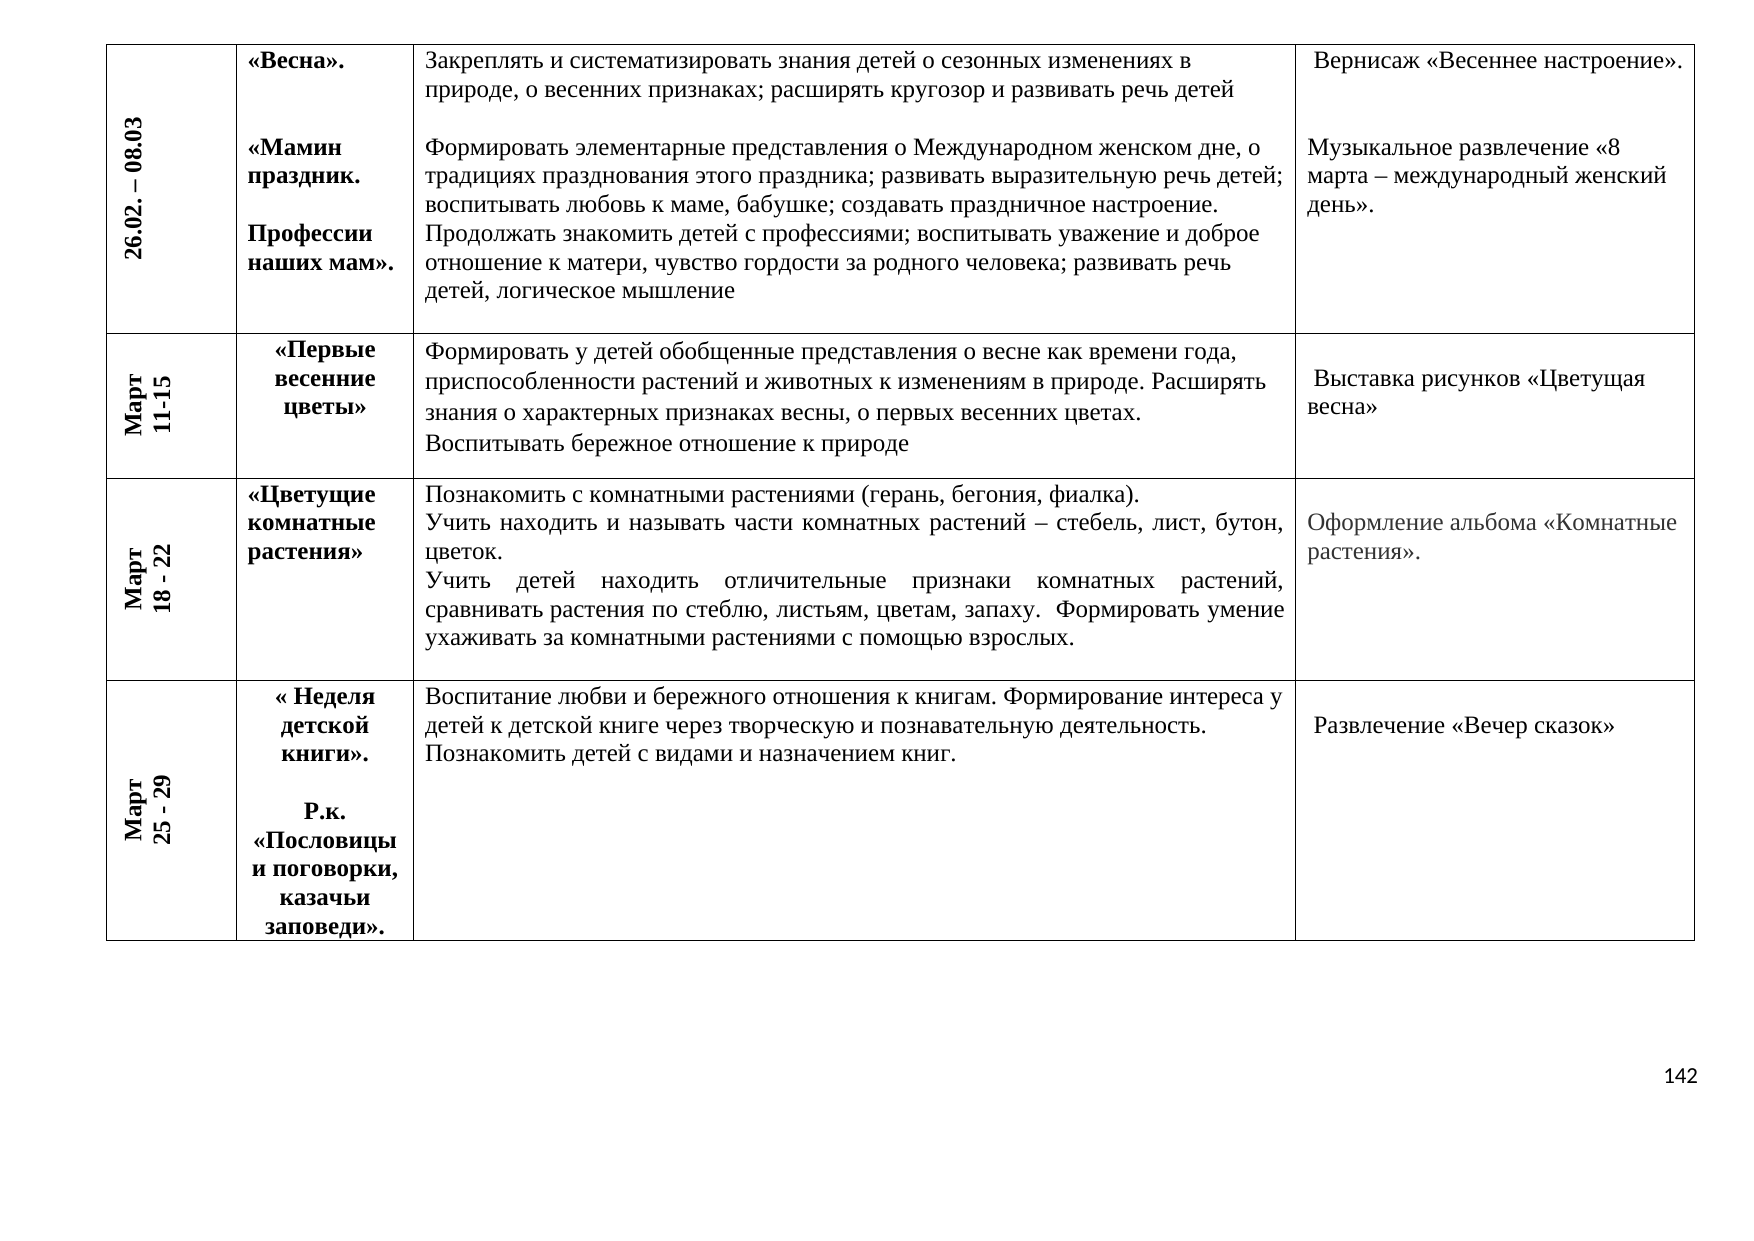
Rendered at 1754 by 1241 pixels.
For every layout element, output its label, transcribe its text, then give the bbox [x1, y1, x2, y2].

table_cell Оформление альбома «Комнатные растения». [1296, 479, 1694, 680]
table_cell «Первые весенние цветы» [237, 334, 413, 478]
table_cell Март 25 - 29 [107, 681, 236, 940]
table_cell «Цветущие комнатные растения» [237, 479, 413, 680]
table_cell « Неделя детской книги». Р.к. «Пословицы и поговорки, казачьи заповеди». [237, 681, 413, 940]
table_cell Формировать у детей обобщенные представления о весне как времени года, приспособленности растений и животных к изменениям в природе. Расширять знания о характерных признаках весны, о первых весенних цветах. Воспитывать бережное отношение к природе [414, 334, 1295, 478]
table_cell Воспитание любви и бережного отношения к книгам. Формирование интереса у детей к детской книге через творческую и познавательную деятельность. Познакомить детей с видами и назначением книг. [414, 681, 1295, 940]
table_cell Март 18 - 22 [107, 479, 236, 680]
table_cell Познакомить с комнатными растениями (герань, бегония, фиалка). Учить находить и называть части комнатных растений – стебель, лист, бутон, цветок. Учить детей находить отличительные признаки комнатных растений, сравнивать растения по стеблю, листьям, цветам, запаху. Формировать умение ухаживать за комнатными растениями с помощью взрослых. [414, 479, 1295, 680]
table_cell Выставка рисунков «Цветущая весна» [1296, 334, 1694, 478]
table_cell Март 11-15 [107, 334, 236, 478]
table_cell Закреплять и систематизировать знания детей о сезонных изменениях в природе, о весенних признаках; расширять кругозор и развивать речь детей Формировать элементарные представления о Международном женском дне, о традициях празднования этого праздника; развивать выразительную речь детей; воспитывать любовь к маме, бабушке; создавать праздничное настроение. Продолжать знакомить детей с профессиями; воспитывать уважение и доброе отношение к матери, чувство гордости за родного человека; развивать речь детей, логическое мышление [414, 45, 1295, 333]
table_cell 26.02. – 08.03 [107, 45, 236, 333]
table_cell «Весна». «Мамин праздник. Профессии наших мам». [237, 45, 413, 333]
table_cell Развлечение «Вечер сказок» [1296, 681, 1694, 940]
table_cell Вернисаж «Весеннее настроение». Музыкальное развлечение «8 марта – международный женский день». [1296, 45, 1694, 333]
